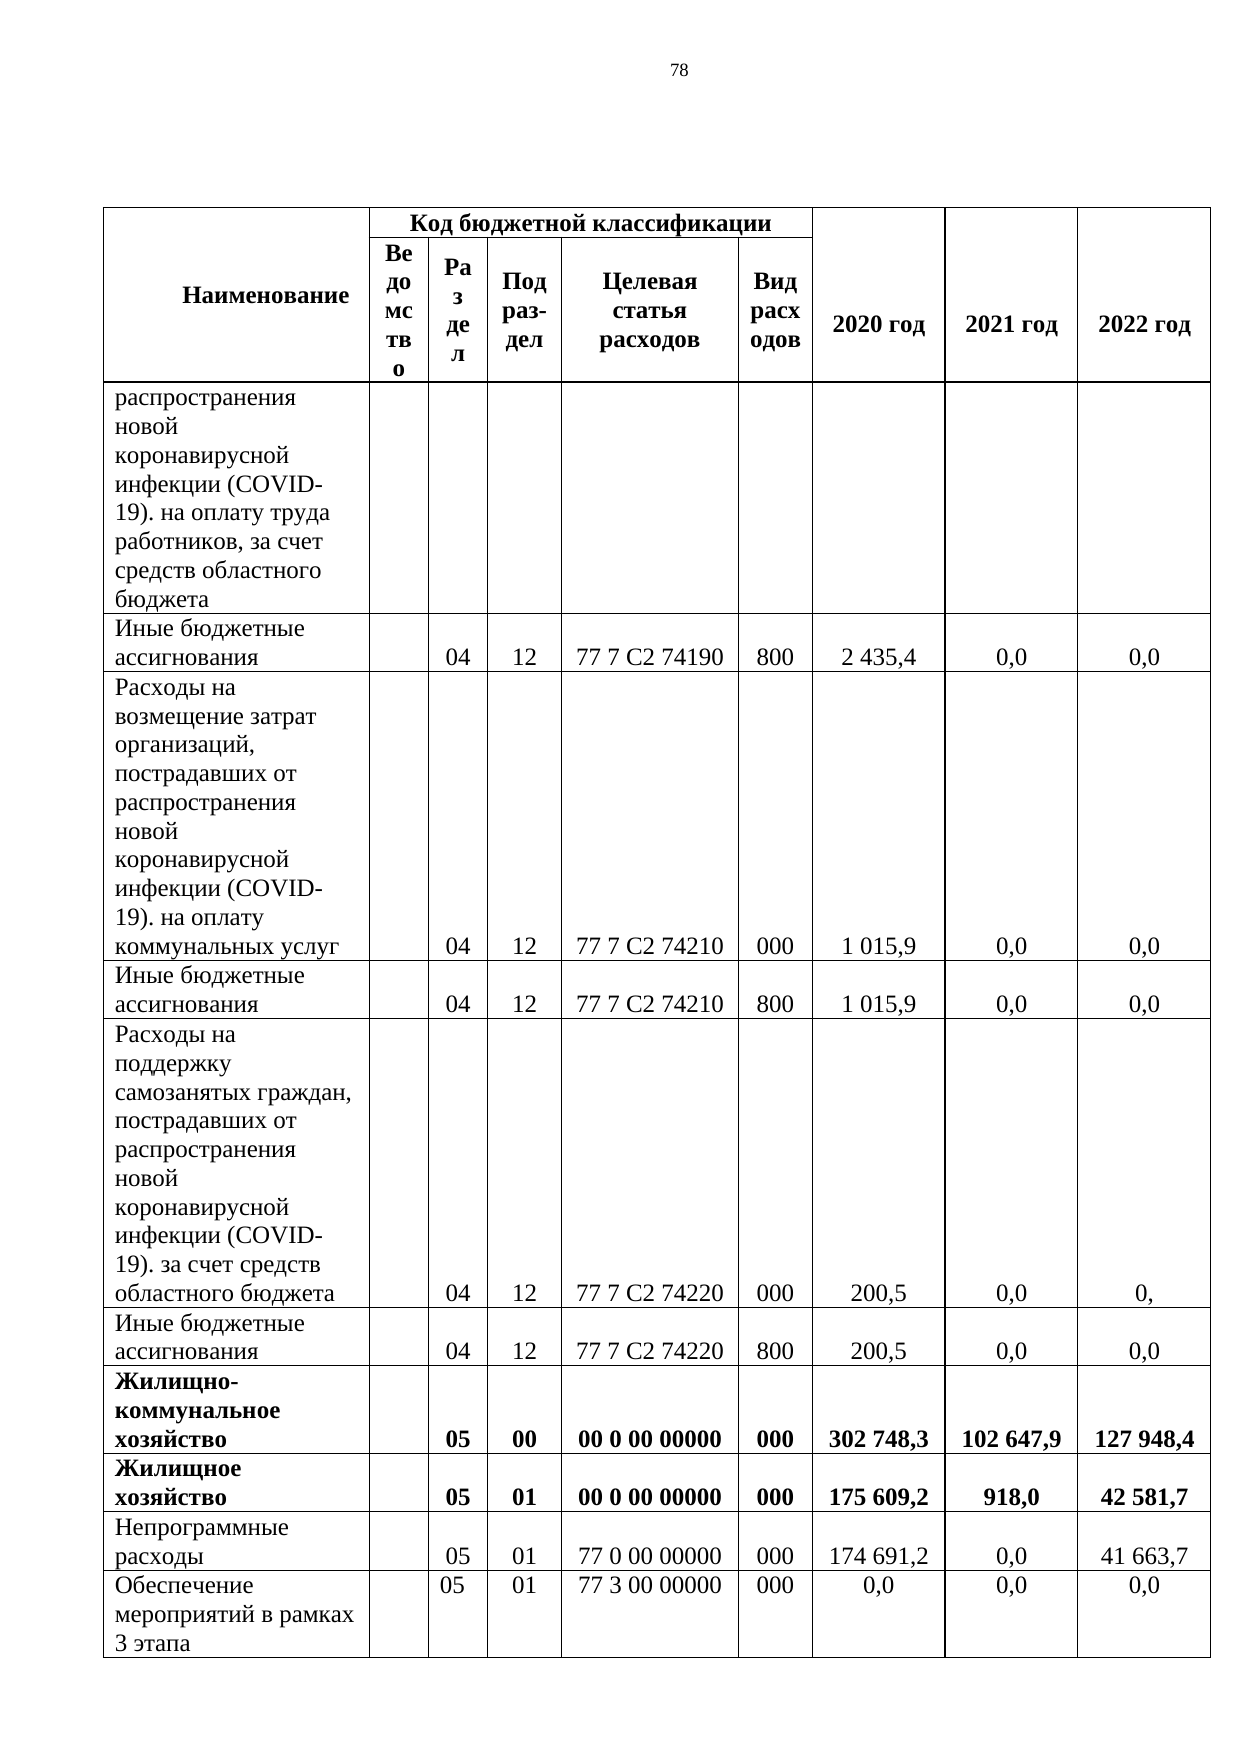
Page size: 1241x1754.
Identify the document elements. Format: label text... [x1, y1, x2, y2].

table_header Наименование [104, 208, 369, 381]
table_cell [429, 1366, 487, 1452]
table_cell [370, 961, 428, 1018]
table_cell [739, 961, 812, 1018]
table_cell Целевая статья расходов [562, 238, 738, 381]
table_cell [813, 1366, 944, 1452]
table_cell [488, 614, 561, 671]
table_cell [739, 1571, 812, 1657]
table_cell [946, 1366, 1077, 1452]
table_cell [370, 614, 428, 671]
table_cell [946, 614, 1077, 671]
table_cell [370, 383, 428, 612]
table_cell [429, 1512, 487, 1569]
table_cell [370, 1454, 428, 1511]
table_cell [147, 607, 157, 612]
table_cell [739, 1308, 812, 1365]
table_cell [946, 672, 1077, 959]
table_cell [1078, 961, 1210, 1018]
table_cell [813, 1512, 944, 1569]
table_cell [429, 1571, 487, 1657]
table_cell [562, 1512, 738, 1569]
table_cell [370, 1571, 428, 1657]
table_header 2020 год [813, 208, 944, 381]
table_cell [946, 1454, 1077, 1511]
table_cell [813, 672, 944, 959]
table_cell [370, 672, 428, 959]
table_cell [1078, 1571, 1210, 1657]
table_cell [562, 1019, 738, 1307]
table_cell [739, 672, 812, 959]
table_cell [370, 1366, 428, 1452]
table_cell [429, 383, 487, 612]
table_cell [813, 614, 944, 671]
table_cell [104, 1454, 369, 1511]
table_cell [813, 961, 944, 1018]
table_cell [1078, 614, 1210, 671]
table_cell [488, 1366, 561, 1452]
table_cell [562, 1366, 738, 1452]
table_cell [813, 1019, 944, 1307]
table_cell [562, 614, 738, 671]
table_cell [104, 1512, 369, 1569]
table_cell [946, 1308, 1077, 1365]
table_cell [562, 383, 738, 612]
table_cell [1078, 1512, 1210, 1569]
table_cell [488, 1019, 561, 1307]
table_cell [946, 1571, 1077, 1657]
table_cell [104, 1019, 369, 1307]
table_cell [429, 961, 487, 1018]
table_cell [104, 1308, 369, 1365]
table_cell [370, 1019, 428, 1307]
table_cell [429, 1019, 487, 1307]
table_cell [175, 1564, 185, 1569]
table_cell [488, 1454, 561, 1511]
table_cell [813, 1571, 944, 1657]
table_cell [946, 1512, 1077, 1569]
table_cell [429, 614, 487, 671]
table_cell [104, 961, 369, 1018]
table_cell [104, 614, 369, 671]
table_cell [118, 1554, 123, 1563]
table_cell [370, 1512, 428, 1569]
table_cell Подраз-дел [488, 238, 561, 381]
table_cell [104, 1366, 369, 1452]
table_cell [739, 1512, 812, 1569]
table_cell Ведомство [370, 238, 428, 381]
table_cell Вид расходов [739, 238, 812, 381]
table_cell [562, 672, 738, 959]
table_header 2021 год [946, 208, 1077, 381]
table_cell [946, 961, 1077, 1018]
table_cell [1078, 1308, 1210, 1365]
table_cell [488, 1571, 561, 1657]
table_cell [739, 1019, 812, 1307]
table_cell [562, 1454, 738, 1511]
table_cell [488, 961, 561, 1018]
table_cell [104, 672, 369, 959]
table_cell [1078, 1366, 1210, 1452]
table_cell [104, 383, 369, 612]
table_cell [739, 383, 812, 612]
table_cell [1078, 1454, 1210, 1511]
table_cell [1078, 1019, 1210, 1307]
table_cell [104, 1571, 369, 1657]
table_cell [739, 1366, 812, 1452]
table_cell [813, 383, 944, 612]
table_header 2022 год [1078, 208, 1210, 381]
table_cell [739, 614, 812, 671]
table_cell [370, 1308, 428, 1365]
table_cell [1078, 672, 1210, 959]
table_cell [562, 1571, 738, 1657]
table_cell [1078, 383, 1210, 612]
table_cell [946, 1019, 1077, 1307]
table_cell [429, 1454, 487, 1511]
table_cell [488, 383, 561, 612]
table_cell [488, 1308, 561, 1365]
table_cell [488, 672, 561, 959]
table_cell Раз дел [429, 238, 487, 381]
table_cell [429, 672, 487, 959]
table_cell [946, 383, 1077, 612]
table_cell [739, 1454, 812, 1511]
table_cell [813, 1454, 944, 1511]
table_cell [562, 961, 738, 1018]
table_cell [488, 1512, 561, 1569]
table_header Код бюджетной классификации [370, 208, 812, 237]
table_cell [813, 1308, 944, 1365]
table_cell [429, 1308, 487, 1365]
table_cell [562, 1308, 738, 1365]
